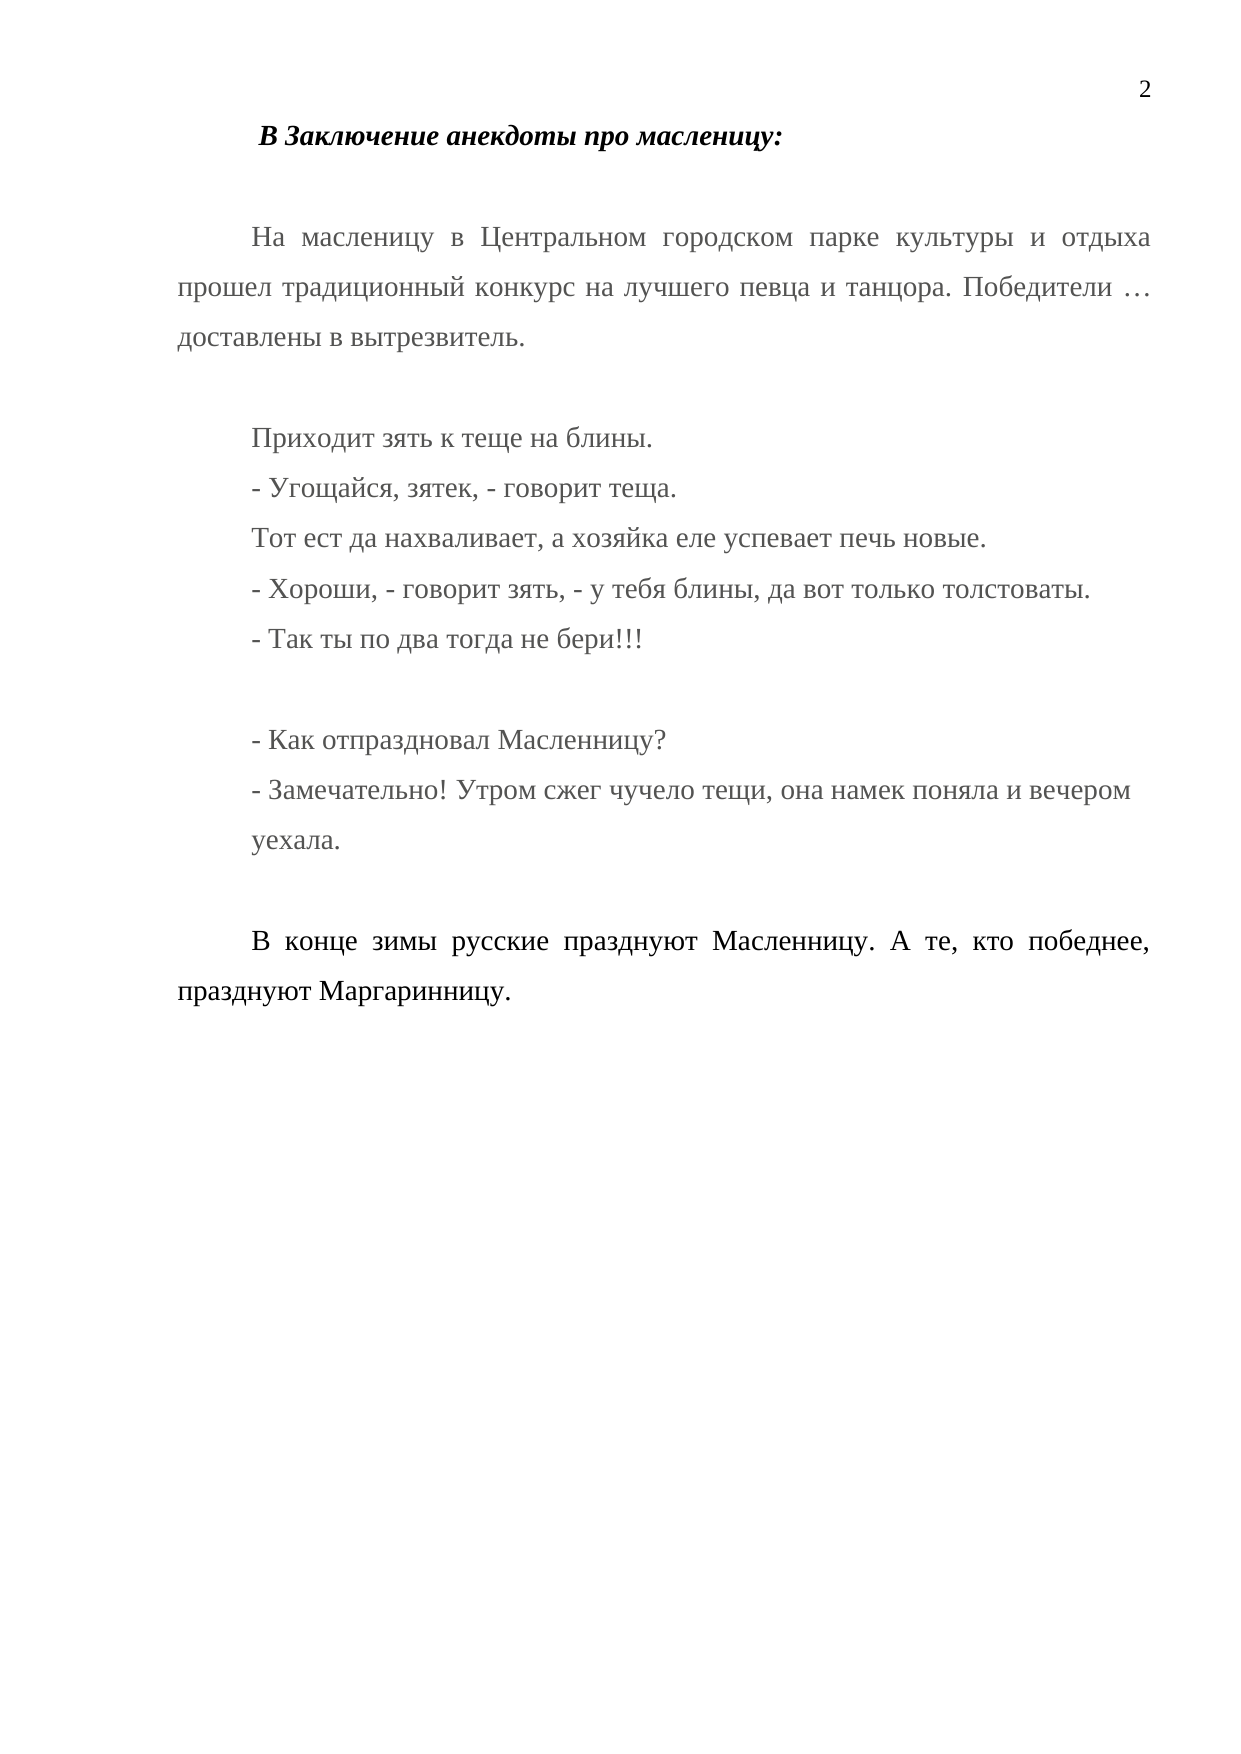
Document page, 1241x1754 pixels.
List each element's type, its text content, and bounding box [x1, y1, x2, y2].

text - Как отпраздновал Масленницу? [177, 722, 1152, 755]
text уехала. [177, 822, 1152, 856]
text Тот ест да нахваливает, а хозяйка еле успевает печь новые. [177, 521, 1152, 554]
text На масленицу в Центральном городском парке культуры и отдыха прошел традиционный конкурс на лучшего певца и танцора. Победители … доставлены в вытрезвитель. [177, 219, 1152, 353]
text - Хороши, - говорит зять, - у тебя блины, да вот только толстоваты. [177, 571, 1152, 604]
text - Угощайся, зятек, - говорит теща. [177, 470, 1152, 504]
subtitle В Заключение анекдоты про масленицу: [177, 118, 1152, 152]
text - Замечательно! Утром сжег чучело тещи, она намек поняла и вечером [177, 772, 1152, 806]
text Приходит зять к теще на блины. [177, 420, 1152, 453]
text - Так ты по два тогда не бери!!! [177, 621, 1152, 655]
text В конце зимы русские празднуют Масленницу. А те, кто победнее, празднуют Маргаринницу. [177, 923, 1152, 1007]
